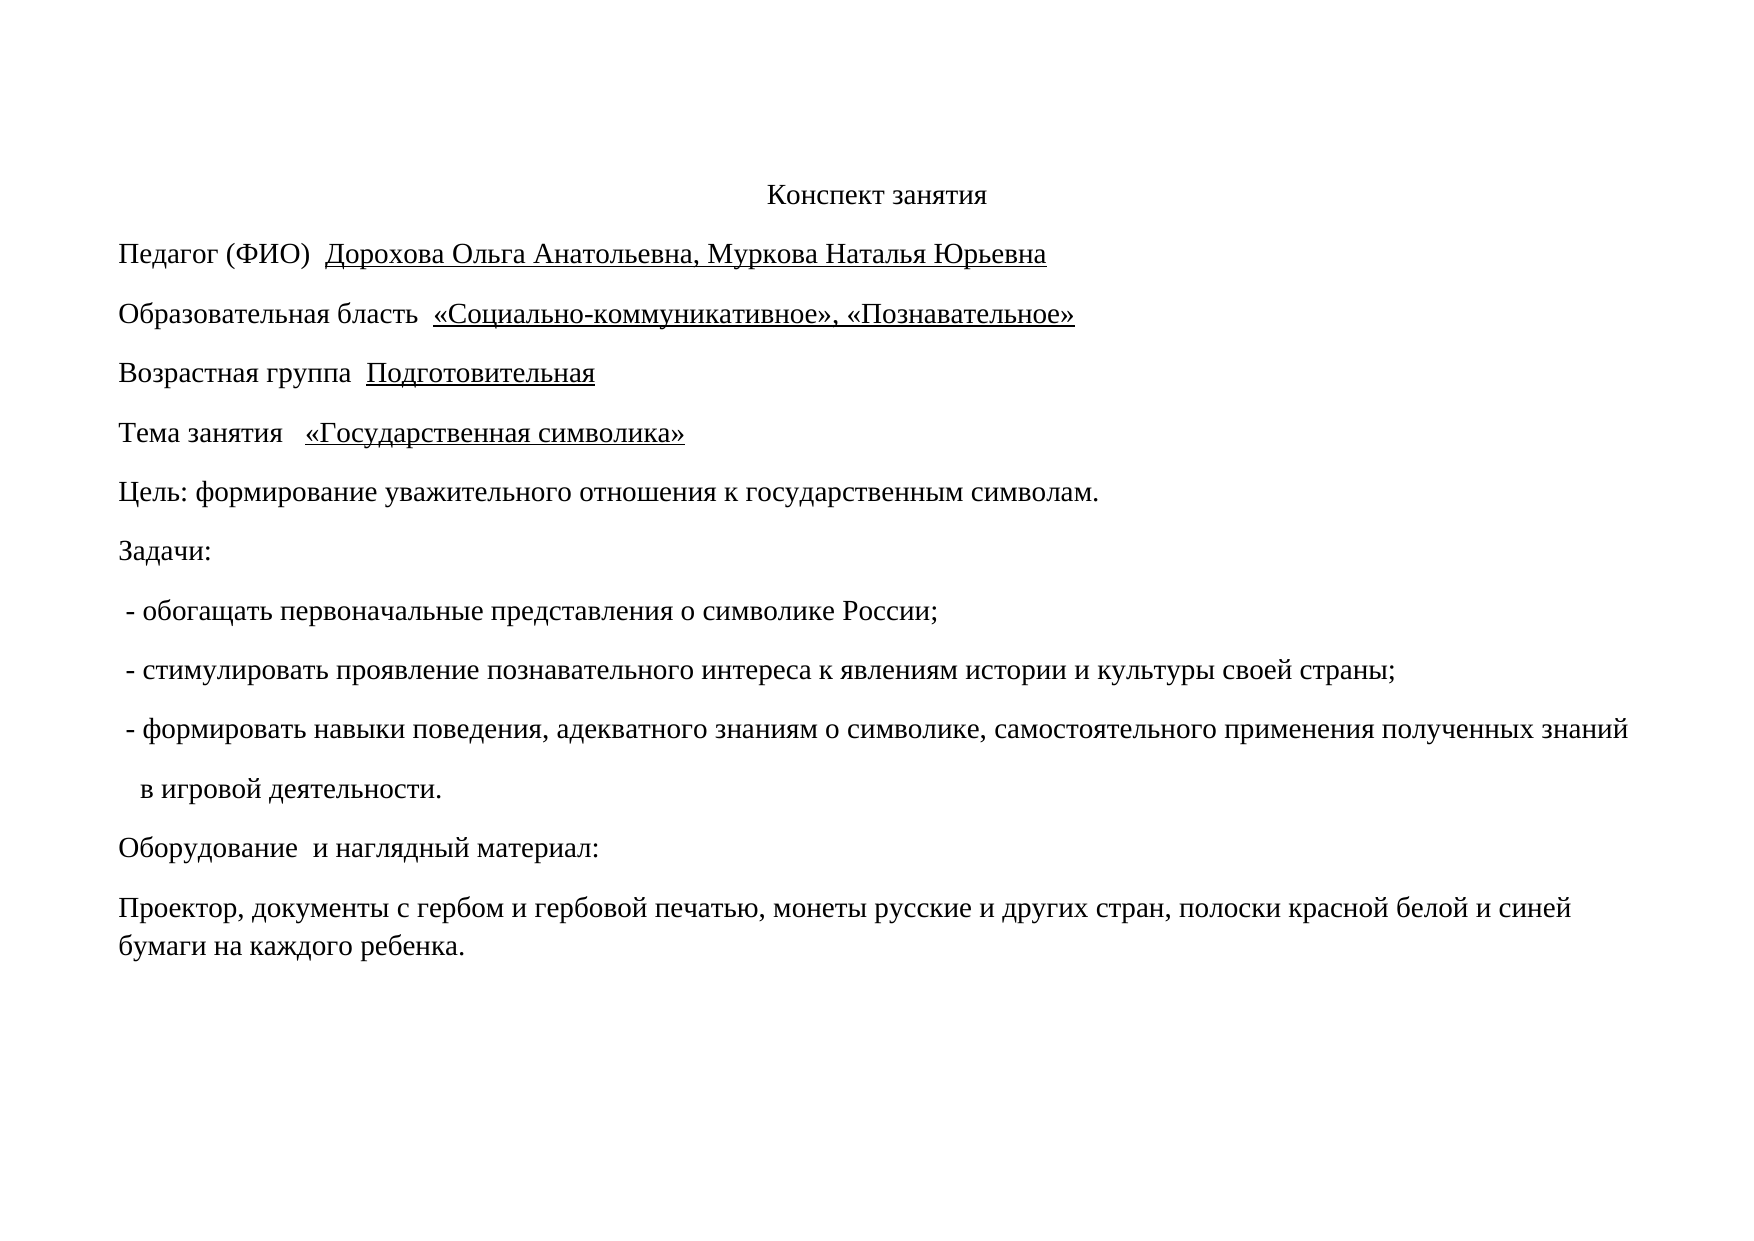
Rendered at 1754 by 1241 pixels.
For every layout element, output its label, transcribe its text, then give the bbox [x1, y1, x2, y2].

text Конспект занятия [118, 177, 1636, 211]
text Возрастная группа Подготовительная [118, 355, 1636, 389]
text Цель: формирование уважительного отношения к государственным символам. [118, 474, 1636, 508]
text Тема занятия «Государственная символика» [118, 415, 1636, 448]
text Оборудование и наглядный материал: [118, 830, 1636, 864]
text Педагог (ФИО) Дорохова Ольга Анатольевна, Муркова Наталья Юрьевна [118, 237, 1636, 270]
text Задачи: [118, 533, 1636, 567]
text Образовательная бласть «Социально-коммуникативное», «Познавательное» [118, 296, 1636, 329]
text - обогащать первоначальные представления о символике России; [118, 593, 1636, 626]
text Проектор, документы с гербом и гербовой печатью, монеты русские и других стран, полоски красной белой и синей бумаги на каждого ребенка. [118, 890, 1636, 962]
text в игровой деятельности. [118, 771, 1636, 804]
text - стимулировать проявление познавательного интереса к явлениям истории и культуры своей страны; [118, 652, 1636, 686]
text - формировать навыки поведения, адекватного знаниям о символике, самостоятельного применения полученных знаний [118, 712, 1636, 745]
